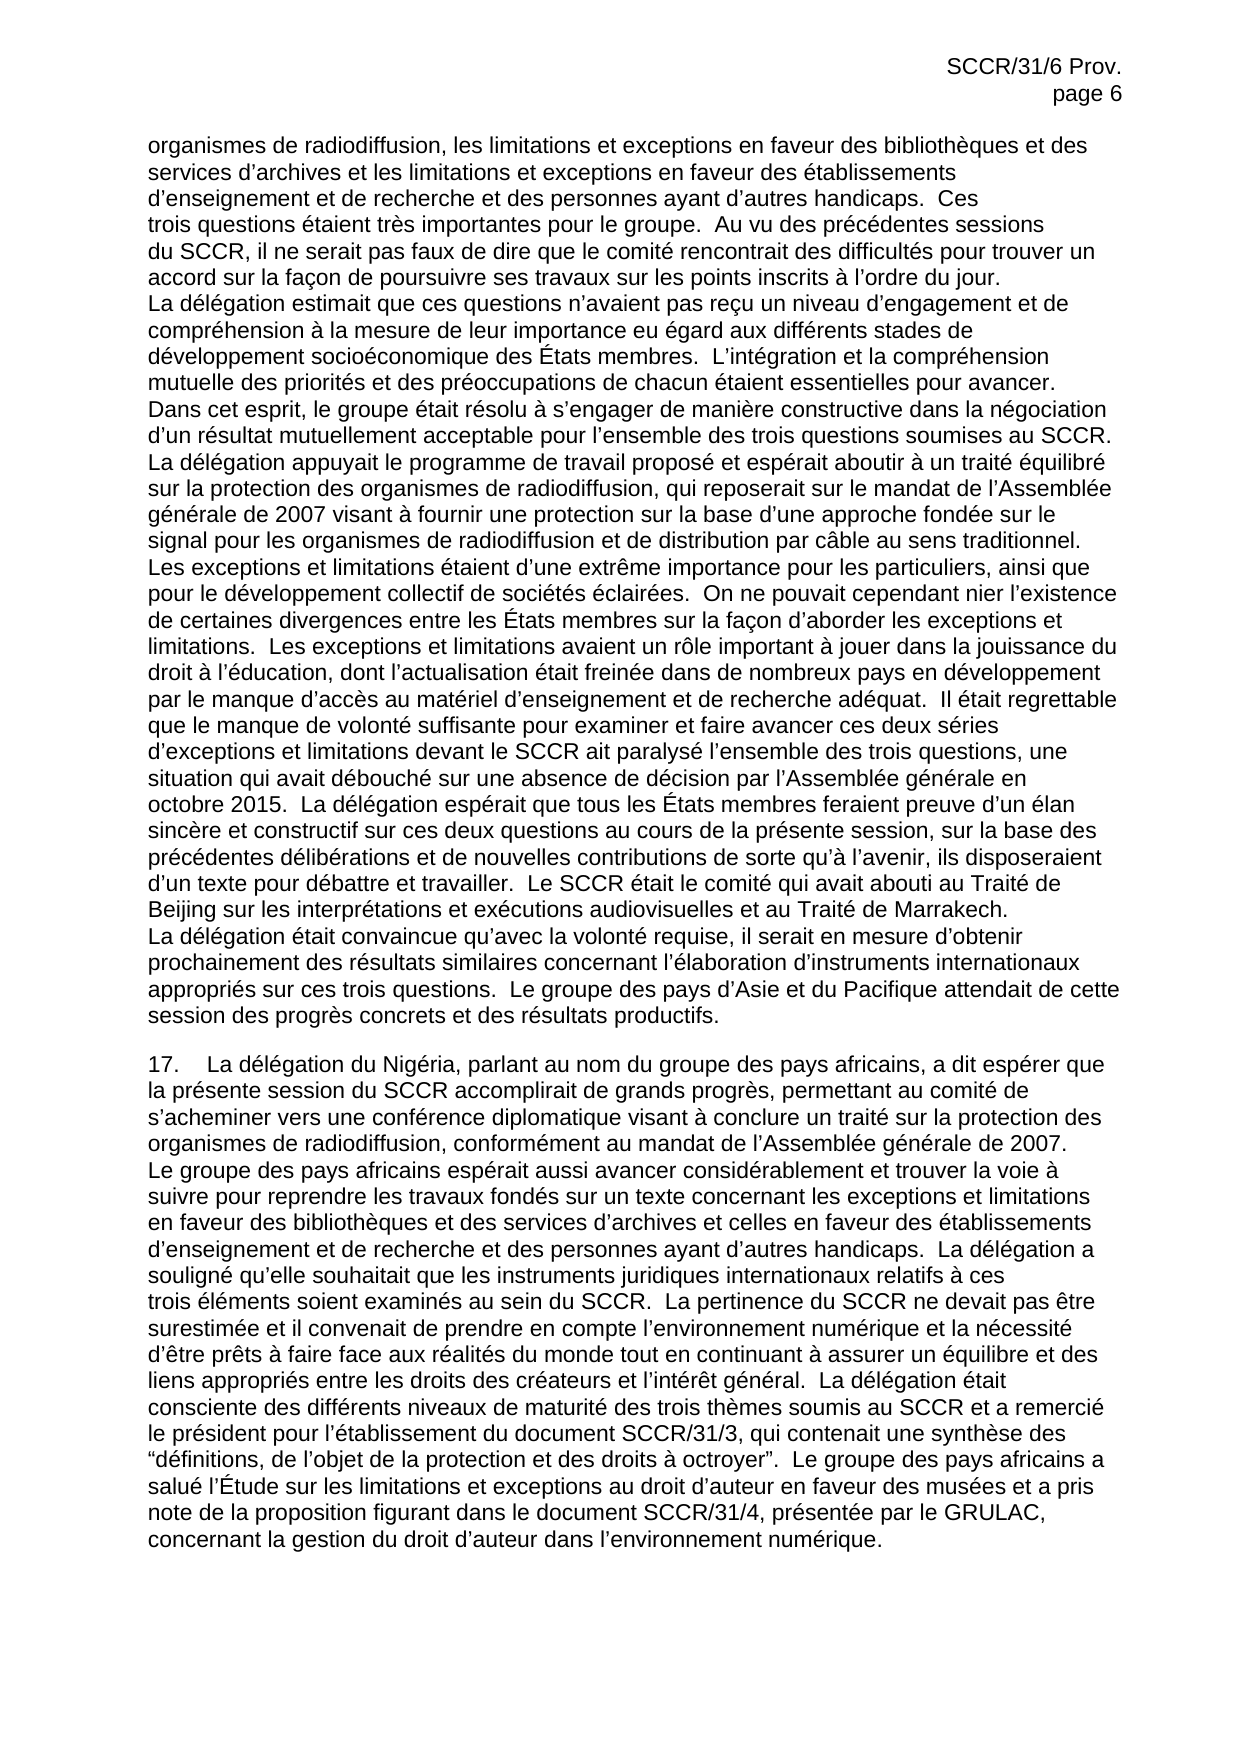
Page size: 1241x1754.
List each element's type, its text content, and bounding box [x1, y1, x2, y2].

text La délégation du Nigéria, parlant au nom du groupe des pays africains, a dit espérer que la présente session du SCCR accomplirait de grands progrès, permettant au comité de s’acheminer vers une conférence diplomatique visant à conclure un traité sur la protection des organismes de radiodiffusion, conformément au mandat de l’Assemblée générale de 2007. Le groupe des pays africains espérait aussi avancer considérablement et trouver la voie à suivre pour reprendre les travaux fondés sur un texte concernant les exceptions et limitations en faveur des bibliothèques et des services d’archives et celles en faveur des établissements d’enseignement et de recherche et des personnes ayant d’autres handicaps. La délégation a souligné qu’elle souhaitait que les instruments juridiques internationaux relatifs à ces trois éléments soient examinés au sein du SCCR. La pertinence du SCCR ne devait pas être surestimée et il convenait de prendre en compte l’environnement numérique et la nécessité d’être prêts à faire face aux réalités du monde tout en continuant à assurer un équilibre et des liens appropriés entre les droits des créateurs et l’intérêt général. La délégation était consciente des différents niveaux de maturité des trois thèmes soumis au SCCR et a remercié le président pour l’établissement du document SCCR/31/3, qui contenait une synthèse des “définitions, de l’objet de la protection et des droits à octroyer”. Le groupe des pays africains a salué l’Étude sur les limitations et exceptions au droit d’auteur en faveur des musées et a pris note de la proposition figurant dans le document SCCR/31/4, présentée par le GRULAC, concernant la gestion du droit d’auteur dans l’environnement numérique. [148, 1051, 1122, 1552]
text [148, 132, 1122, 1028]
